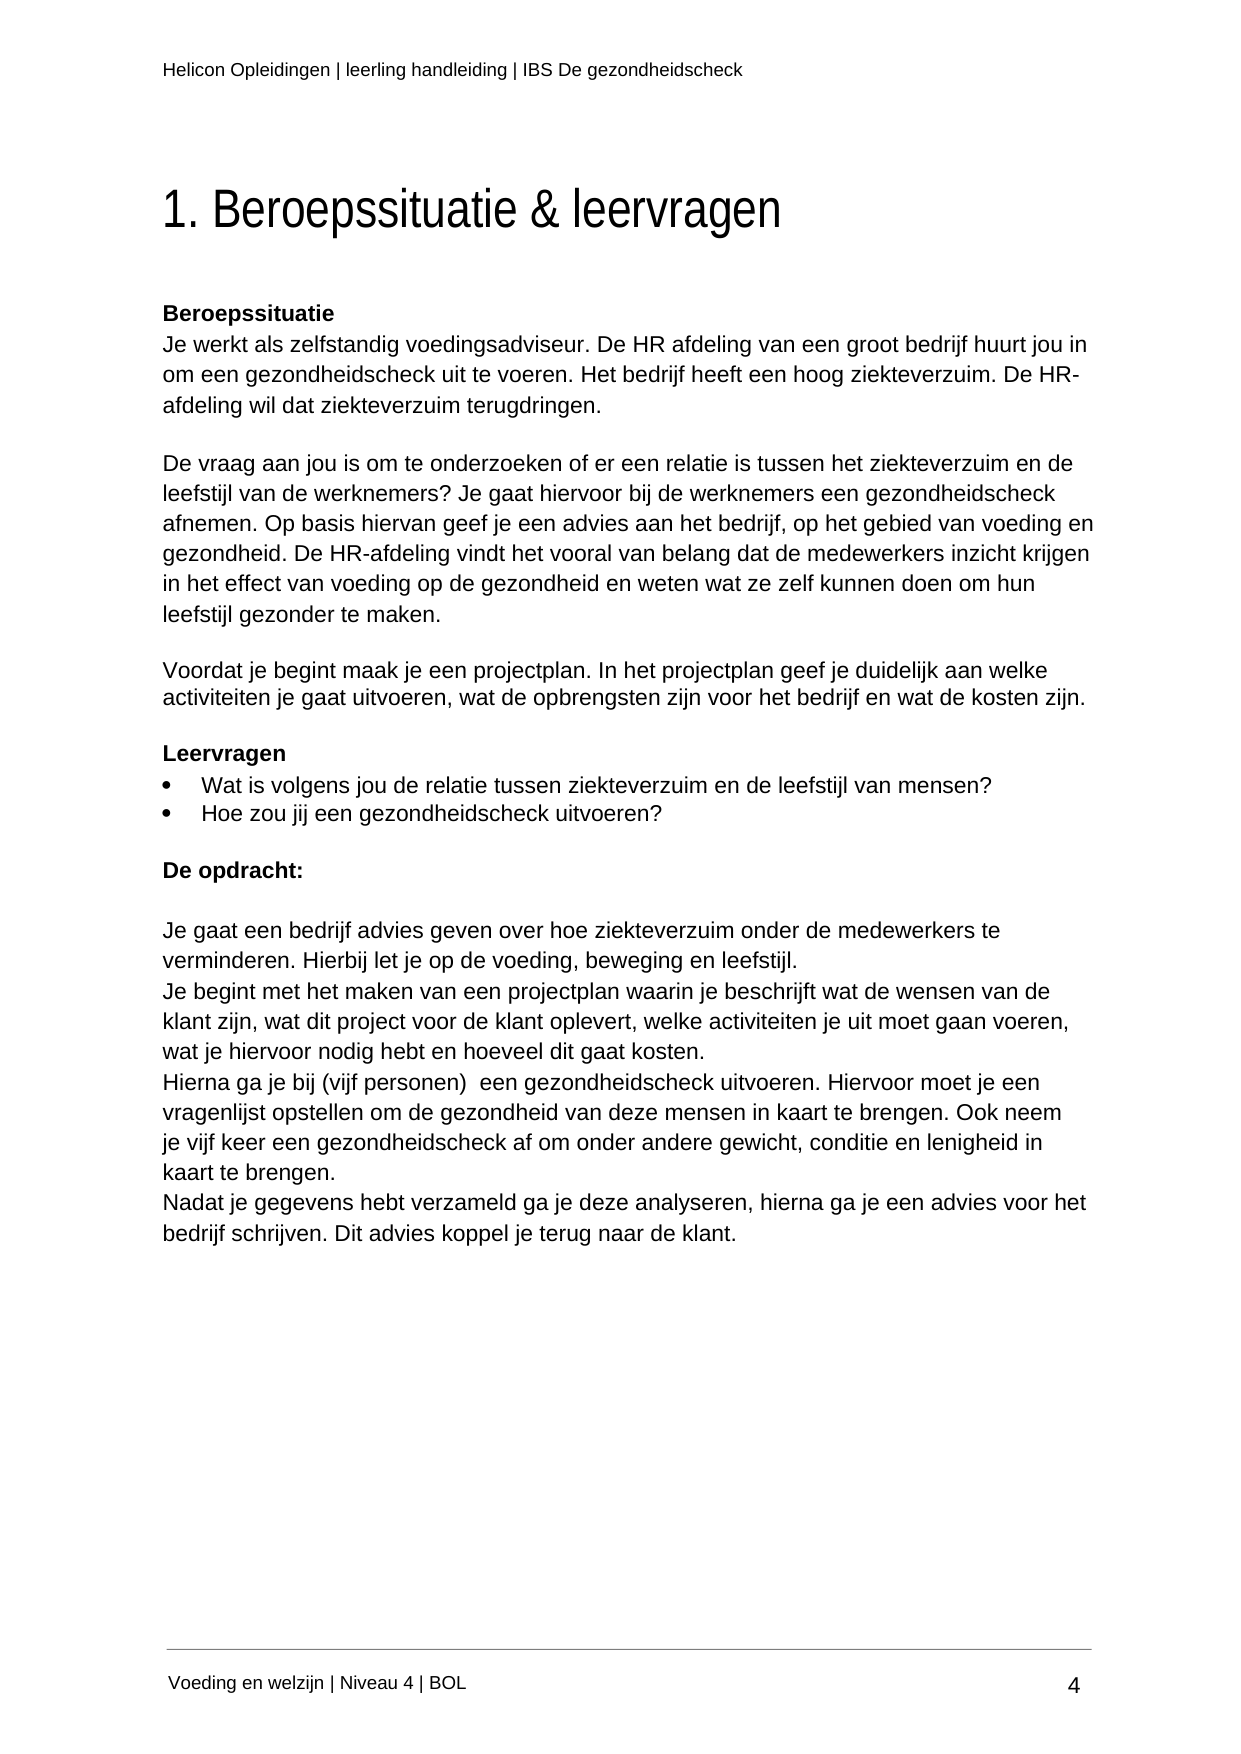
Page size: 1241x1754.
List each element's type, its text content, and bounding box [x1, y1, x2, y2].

text Je werkt als zelfstandig voedingsadviseur. De HR afdeling van een groot bedrijf huurt jou in om een gezondheidscheck uit te voeren. Het bedrijf heeft een hoog ziekteverzuim. De HR- afdeling wil dat ziekteverzuim terugdringen. [162, 331, 1089, 418]
text De vraag aan jou is om te onderzoeken of er een relatie is tussen het ziekteverzuim en de leefstijl van de werknemers? Je gaat hiervoor bij de werknemers een gezondheidscheck afnemen. Op basis hiervan geef je een advies aan het bedrijf, op het gebied van voeding en gezondheid. De HR-afdeling vindt het vooral van belang dat de medewerkers inzicht krijgen in het effect van voeding op de gezondheid en weten wat ze zelf kunnen doen om hun leefstijl gezonder te maken. [162, 449, 1096, 627]
list Hoe zou jij een gezondheidscheck uitvoeren? [162, 799, 1213, 827]
subtitle Beroepssituatie [162, 300, 1213, 327]
text Nadat je gegevens hebt verzameld ga je deze analyseren, hierna ga je een advies voor het bedrijf schrijven. Dit advies koppel je terug naar de klant. [162, 1189, 1088, 1246]
list Wat is volgens jou de relatie tussen ziekteverzuim en de leefstijl van mensen? [162, 771, 1213, 799]
subtitle Beroepssituatie & leervragen [162, 177, 1213, 239]
text Je gaat een bedrijf advies geven over hoe ziekteverzuim onder de medewerkers te verminderen. Hierbij let je op de voeding, beweging en leefstijl. [162, 917, 1002, 974]
text Voordat je begint maak je een projectplan. In het projectplan geef je duidelijk aan welke activiteiten je gaat uitvoeren, wat de opbrengsten zijn voor het bedrijf en wat de kosten zijn. [162, 657, 1088, 710]
text Hierna ga je bij (vijf personen) een gezondheidscheck uitvoeren. Hiervoor moet je een vragenlijst opstellen om de gezondheid van deze mensen in kaart te brengen. Ook neem je vijf keer een gezondheidscheck af om onder andere gewicht, conditie en lenigheid in kaart te brengen. [162, 1068, 1084, 1186]
subtitle Leervragen [162, 740, 1213, 766]
subtitle De opdracht: [162, 857, 1213, 883]
text Je begint met het maken van een projectplan waarin je beschrijft wat de wensen van de klant zijn, wat dit project voor de klant oplevert, welke activiteiten je uit moet gaan voeren, wat je hiervoor nodig hebt en hoeveel dit gaat kosten. [162, 978, 1071, 1065]
